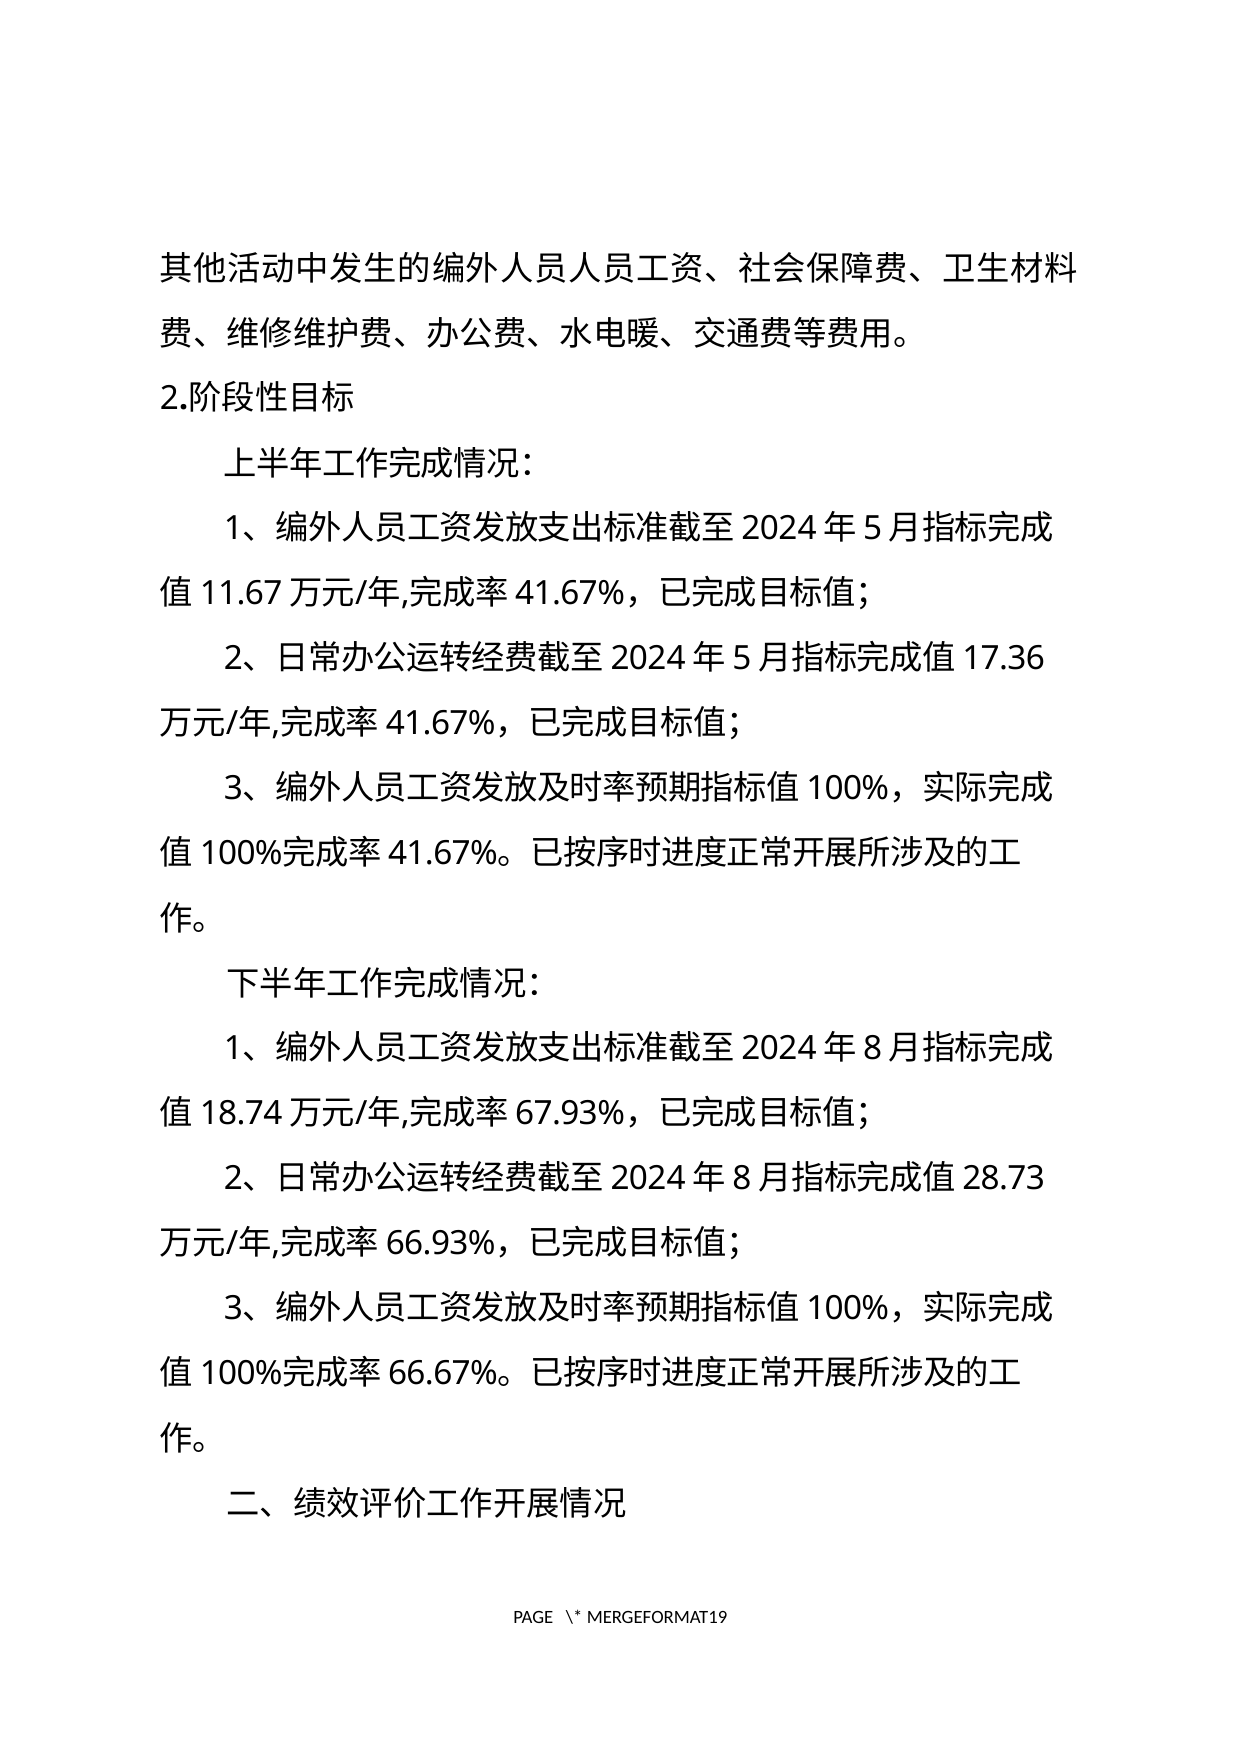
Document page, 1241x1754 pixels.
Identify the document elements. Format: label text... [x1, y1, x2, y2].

text 下半年工作完成情况： [159, 948, 1081, 1013]
text 二、绩效评价工作开展情况 [159, 1468, 1081, 1533]
text 3、编外人员工资发放及时率预期指标值100%，实际完成值100%完成率41.67%。已按序时进度正常开展所涉及的工作。 [159, 753, 1081, 948]
text 2.阶段性目标 [159, 363, 1081, 428]
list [159, 233, 1081, 363]
text 1、编外人员工资发放支出标准截至2024年5月指标完成值11.67万元/年,完成率41.67%，已完成目标值； [159, 493, 1081, 623]
text 2、日常办公运转经费截至2024年8月指标完成值28.73万元/年,完成率66.93%，已完成目标值； [159, 1143, 1081, 1273]
text 1、编外人员工资发放支出标准截至2024年8月指标完成值18.74万元/年,完成率67.93%，已完成目标值； [159, 1013, 1081, 1143]
text 3、编外人员工资发放及时率预期指标值100%，实际完成值100%完成率66.67%。已按序时进度正常开展所涉及的工作。 [159, 1273, 1081, 1468]
text 2、日常办公运转经费截至2024年5月指标完成值17.36万元/年,完成率41.67%，已完成目标值； [159, 623, 1081, 753]
text 上半年工作完成情况： [159, 428, 1081, 493]
